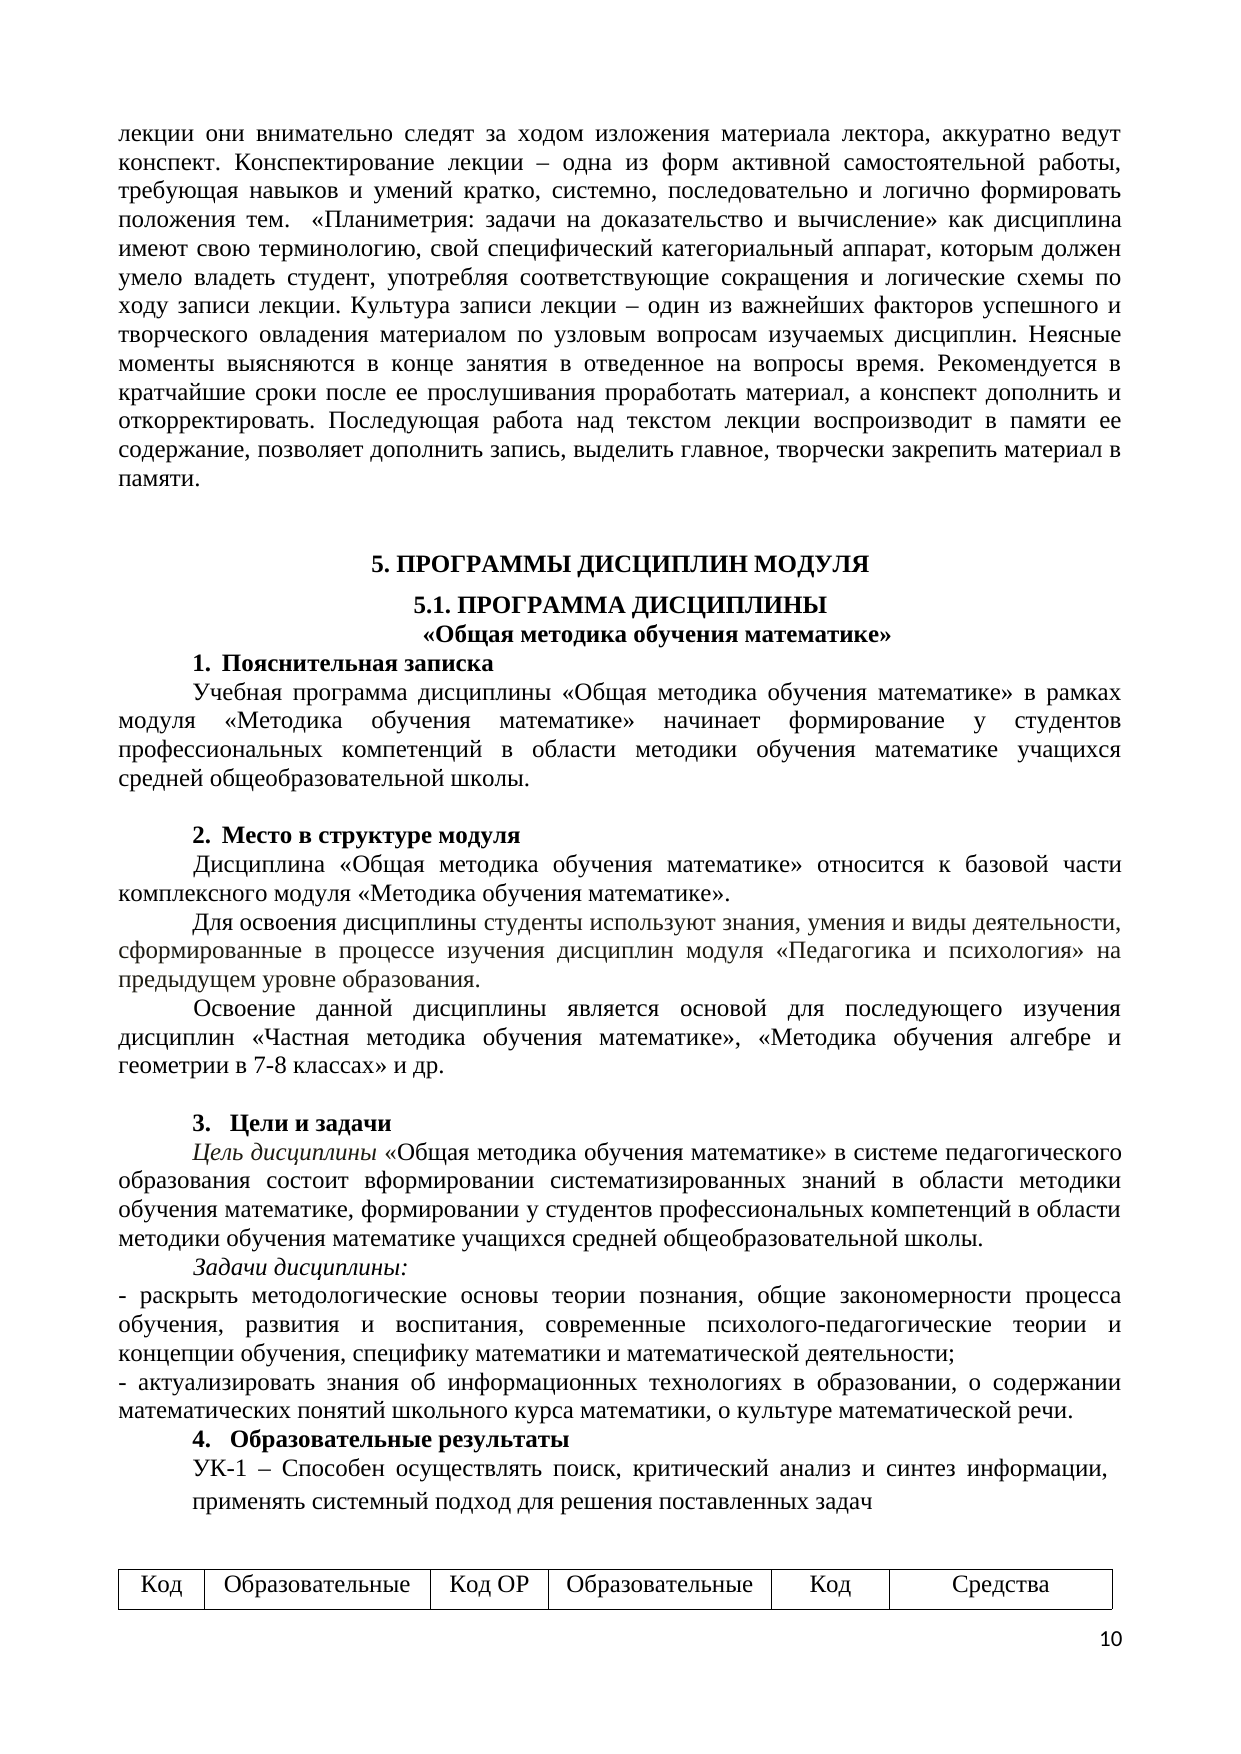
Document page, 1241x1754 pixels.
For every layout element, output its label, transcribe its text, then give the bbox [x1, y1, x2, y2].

text Для освоения дисциплины студенты используют знания, умения и виды деятельности, сформированные в процессе изучения дисциплин модуля «Педагогика и психология» на предыдущем уровне образования. [118, 907, 1122, 993]
list Цели и задачи [192, 1108, 1122, 1137]
text Задачи дисциплины: [118, 1252, 1122, 1281]
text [118, 118, 1122, 492]
text - раскрыть методологические основы теории познания, общие закономерности процесса обучения, развития и воспитания, современные психолого-педагогические теории и концепции обучения, специфику математики и математической деятельности; [118, 1281, 1122, 1367]
text Цель дисциплины «Общая методика обучения математике» в системе педагогического образования состоит вформировании систематизированных знаний в области методики обучения математике, формировании у студентов профессиональных компетенций в области методики обучения математике учащихся средней общеобразовательной школы. [118, 1137, 1122, 1252]
text 5. ПРОГРАММЫ ДИСЦИПЛИН МОДУЛЯ [118, 549, 1122, 578]
text УК-1 – Способен осуществлять поиск, критический анализ и синтез информации, применять системный подход для решения поставленных задач [192, 1453, 1108, 1515]
text 5.1. ПРОГРАММА ДИСЦИПЛИНЫ [118, 591, 1122, 619]
table_header Код ИДК [772, 1570, 889, 1609]
text Освоение данной дисциплины является основой для последующего изучения дисциплин «Частная методика обучения математике», «Методика обучения алгебре и геометрии в 7-8 классах» и др. [118, 993, 1122, 1079]
text «Общая методика обучения математике» [118, 619, 1122, 648]
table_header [205, 1570, 430, 1609]
table_header Код ОР дисциплины [431, 1570, 548, 1609]
text Учебная программа дисциплины «Общая методика обучения математике» в рамках модуля «Методика обучения математике» начинает формирование у студентов профессиональных компетенций в области методики обучения математике учащихся средней общеобразовательной школы. [118, 677, 1122, 792]
list Образовательные результаты [192, 1424, 1122, 1453]
text - актуализировать знания об информационных технологиях в образовании, о содержании математических понятий школьного курса математики, о культуре математической речи. [118, 1367, 1122, 1424]
list Место в структуре модуля [192, 821, 1122, 849]
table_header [549, 1570, 771, 1609]
table_header Код ОР модуля [119, 1570, 204, 1609]
text Дисциплина «Общая методика обучения математике» относится к базовой части комплексного модуля «Методика обучения математике». [118, 849, 1122, 907]
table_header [890, 1570, 1112, 1609]
list Пояснительная записка [118, 648, 1122, 677]
